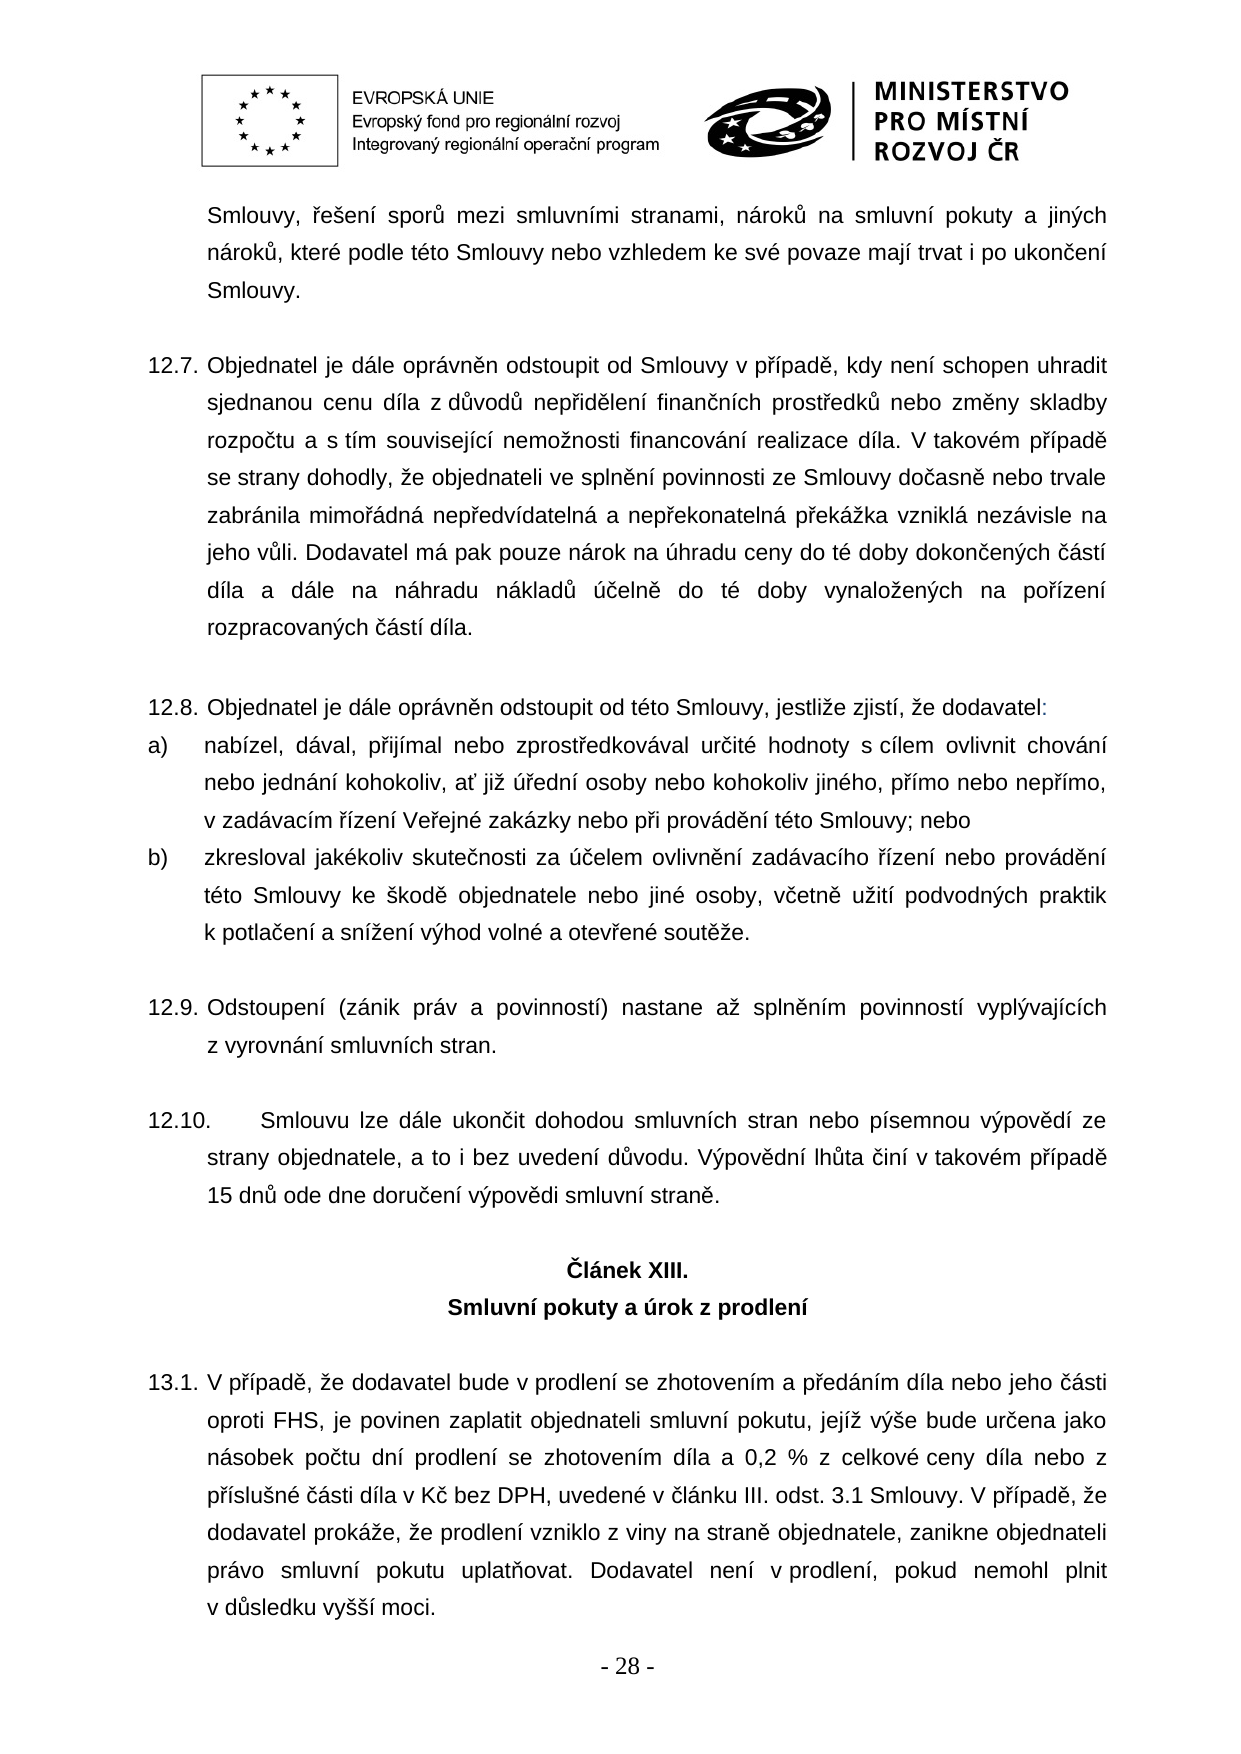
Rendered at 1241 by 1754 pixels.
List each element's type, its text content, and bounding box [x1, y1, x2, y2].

text Smluvní pokuty a úrok z prodlení [148, 1283, 1107, 1321]
text Článek XIII. [148, 1246, 1107, 1283]
list V případě, že dodavatel bude v prodlení se zhotovením a předáním díla nebo jeho části oproti FHS, je povinen zaplatit objednateli smluvní pokutu, jejíž výše bude určena jako násobek počtu dní prodlení se zhotovením díla a 0,2 % z celkové ceny díla nebo z příslušné části díla v Kč bez DPH, uvedené v článku III. odst. 3.1 Smlouvy. V případě, že dodavatel prokáže, že prodlení vzniklo z viny na straně objednatele, zanikne objednateli právo smluvní pokutu uplatňovat. Dodavatel není v prodlení, pokud nemohl plnit v důsledku vyšší moci. [148, 1358, 1107, 1621]
list nabízel, dával, přijímal nebo zprostředkovával určité hodnoty s cílem ovlivnit chování nebo jednání kohokoliv, ať již úřední osoby nebo kohokoliv jiného, přímo nebo nepřímo, v zadávacím řízení Veřejné zakázky nebo při provádění této Smlouvy; nebo [148, 721, 1107, 833]
list Objednatel je dále oprávněn odstoupit od Smlouvy v případě, kdy není schopen uhradit sjednanou cenu díla z důvodů nepřidělení finančních prostředků nebo změny skladby rozpočtu a s tím související nemožnosti financování realizace díla. V takovém případě se strany dohodly, že objednateli ve splnění povinnosti ze Smlouvy dočasně nebo trvale zabránila mimořádná nepředvídatelná a nepřekonatelná překážka vzniklá nezávisle na jeho vůli. Dodavatel má pak pouze nárok na úhradu ceny do té doby dokončených částí díla a dále na náhradu nákladů účelně do té doby vynaložených na pořízení rozpracovaných částí díla. [148, 340, 1107, 640]
list Smlouvu lze dále ukončit dohodou smluvních stran nebo písemnou výpovědí ze strany objednatele, a to i bez uvedení důvodu. Výpovědní lhůta činí v takovém případě 15 dnů ode dne doručení výpovědi smluvní straně. [148, 1096, 1107, 1208]
picture [158, 44, 1097, 191]
list Odstoupení (zánik práv a povinností) nastane až splněním povinností vyplývajících z vyrovnání smluvních stran. [148, 983, 1107, 1058]
list zkresloval jakékoliv skutečnosti za účelem ovlivnění zadávacího řízení nebo provádění této Smlouvy ke škodě objednatele nebo jiné osoby, včetně užití podvodných praktik k potlačení a snížení výhod volné a otevřené soutěže. [148, 833, 1107, 946]
list Objednatel je dále oprávněn odstoupit od této Smlouvy, jestliže zjistí, že dodavatel: [148, 683, 1107, 721]
